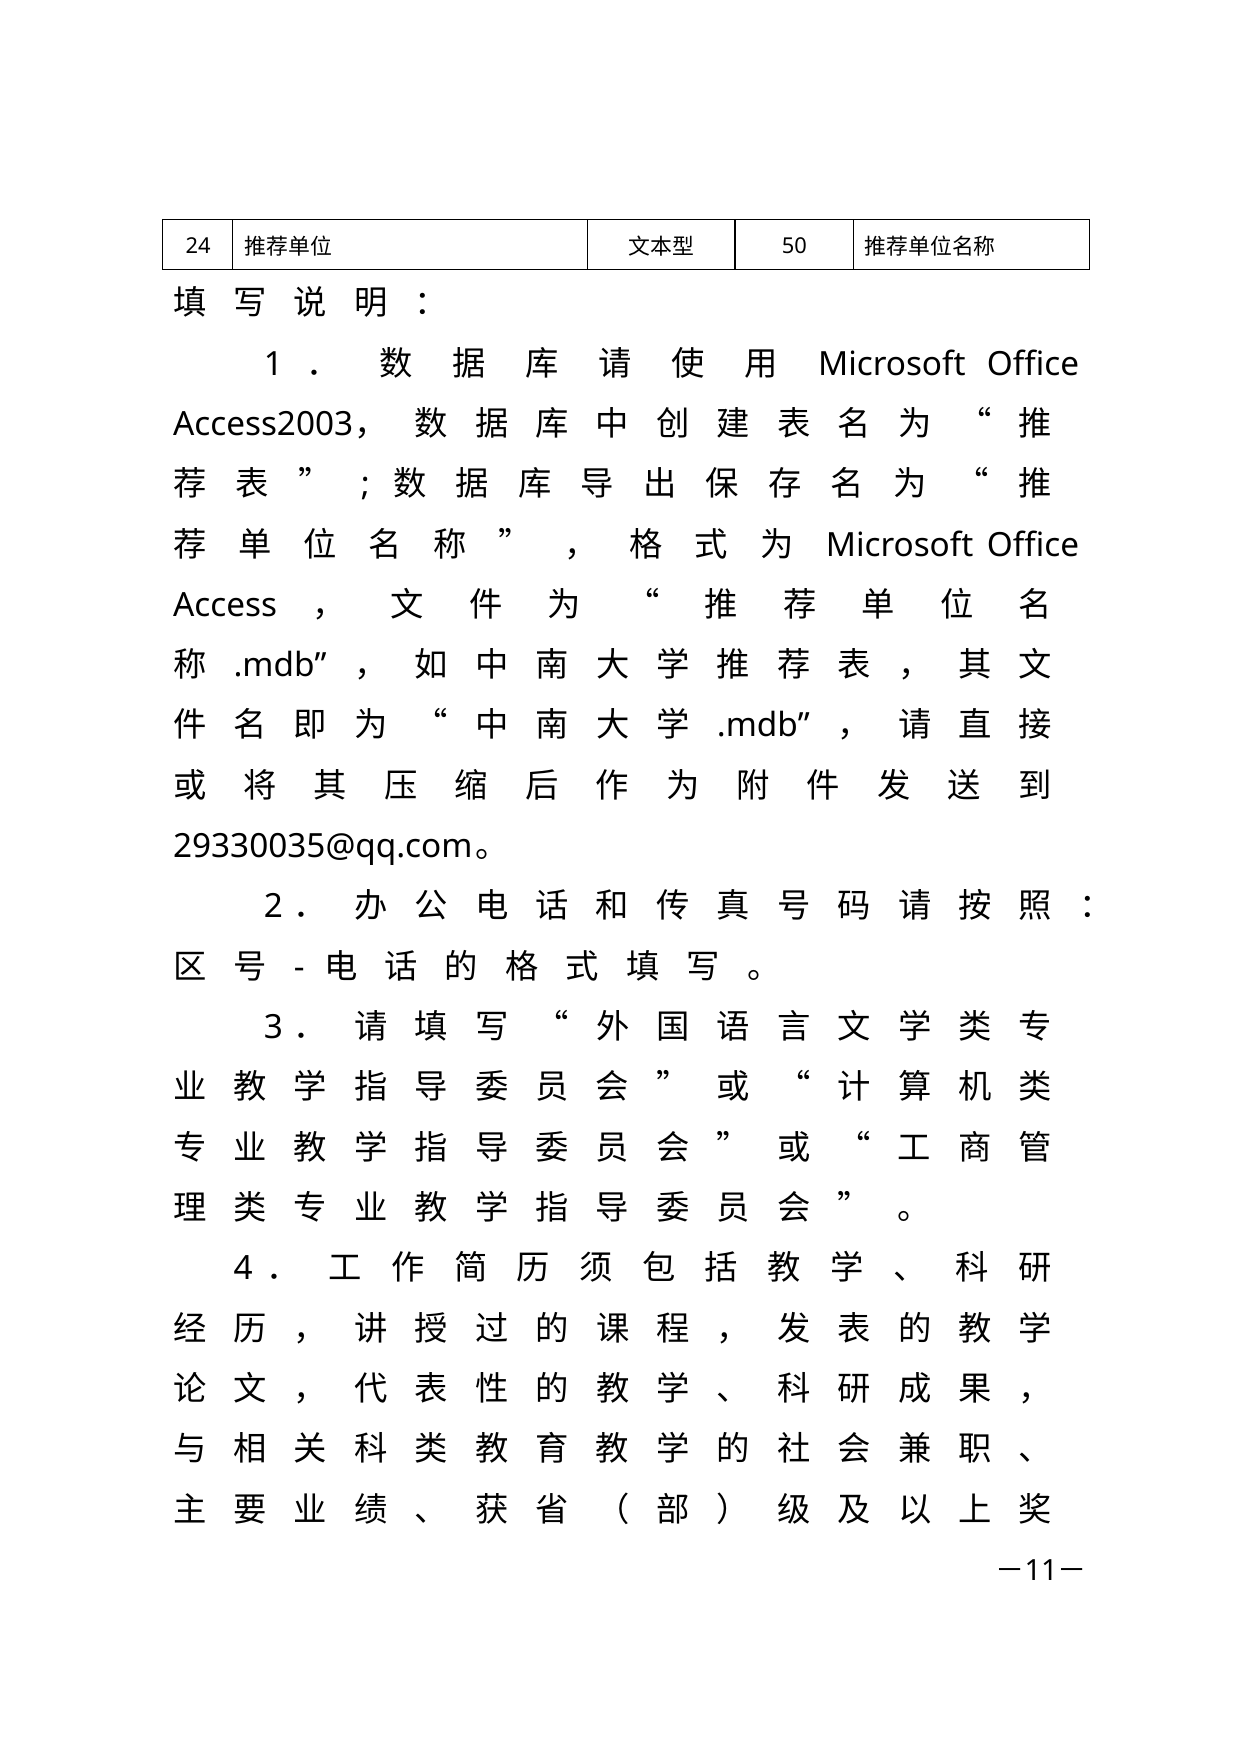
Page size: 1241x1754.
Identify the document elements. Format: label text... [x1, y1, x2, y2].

text 填写说明： [173, 270, 1079, 330]
text 2．办公电话和传真号码请按照：区号-电话的格式填写。 [173, 873, 1079, 994]
table_cell 50 [736, 220, 853, 269]
table_cell 24 [163, 220, 232, 269]
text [173, 1235, 1079, 1537]
text 3．请填写“外国语言文学类专业教学指导委员会”或“计算机类专业教学指导委员会”或“工商管理类专业教学指导委员会”。 [173, 994, 1079, 1235]
table_cell 文本型 [588, 220, 734, 269]
text 1．数据库请使用Microsoft Office Access2003，数据库中创建表名为“推荐表”;数据库导出保存名为“推荐单位名称”，格式为Microsoft Office Access，文件为“推荐单位名称.mdb”，如中南大学推荐表，其文件名即为“中南大学.mdb”，请直接或将其压缩后作为附件发送到29330035@qq.com。 [173, 330, 1079, 873]
table_cell 推荐单位名称 [854, 220, 1089, 269]
table_cell 推荐单位 [233, 220, 587, 269]
